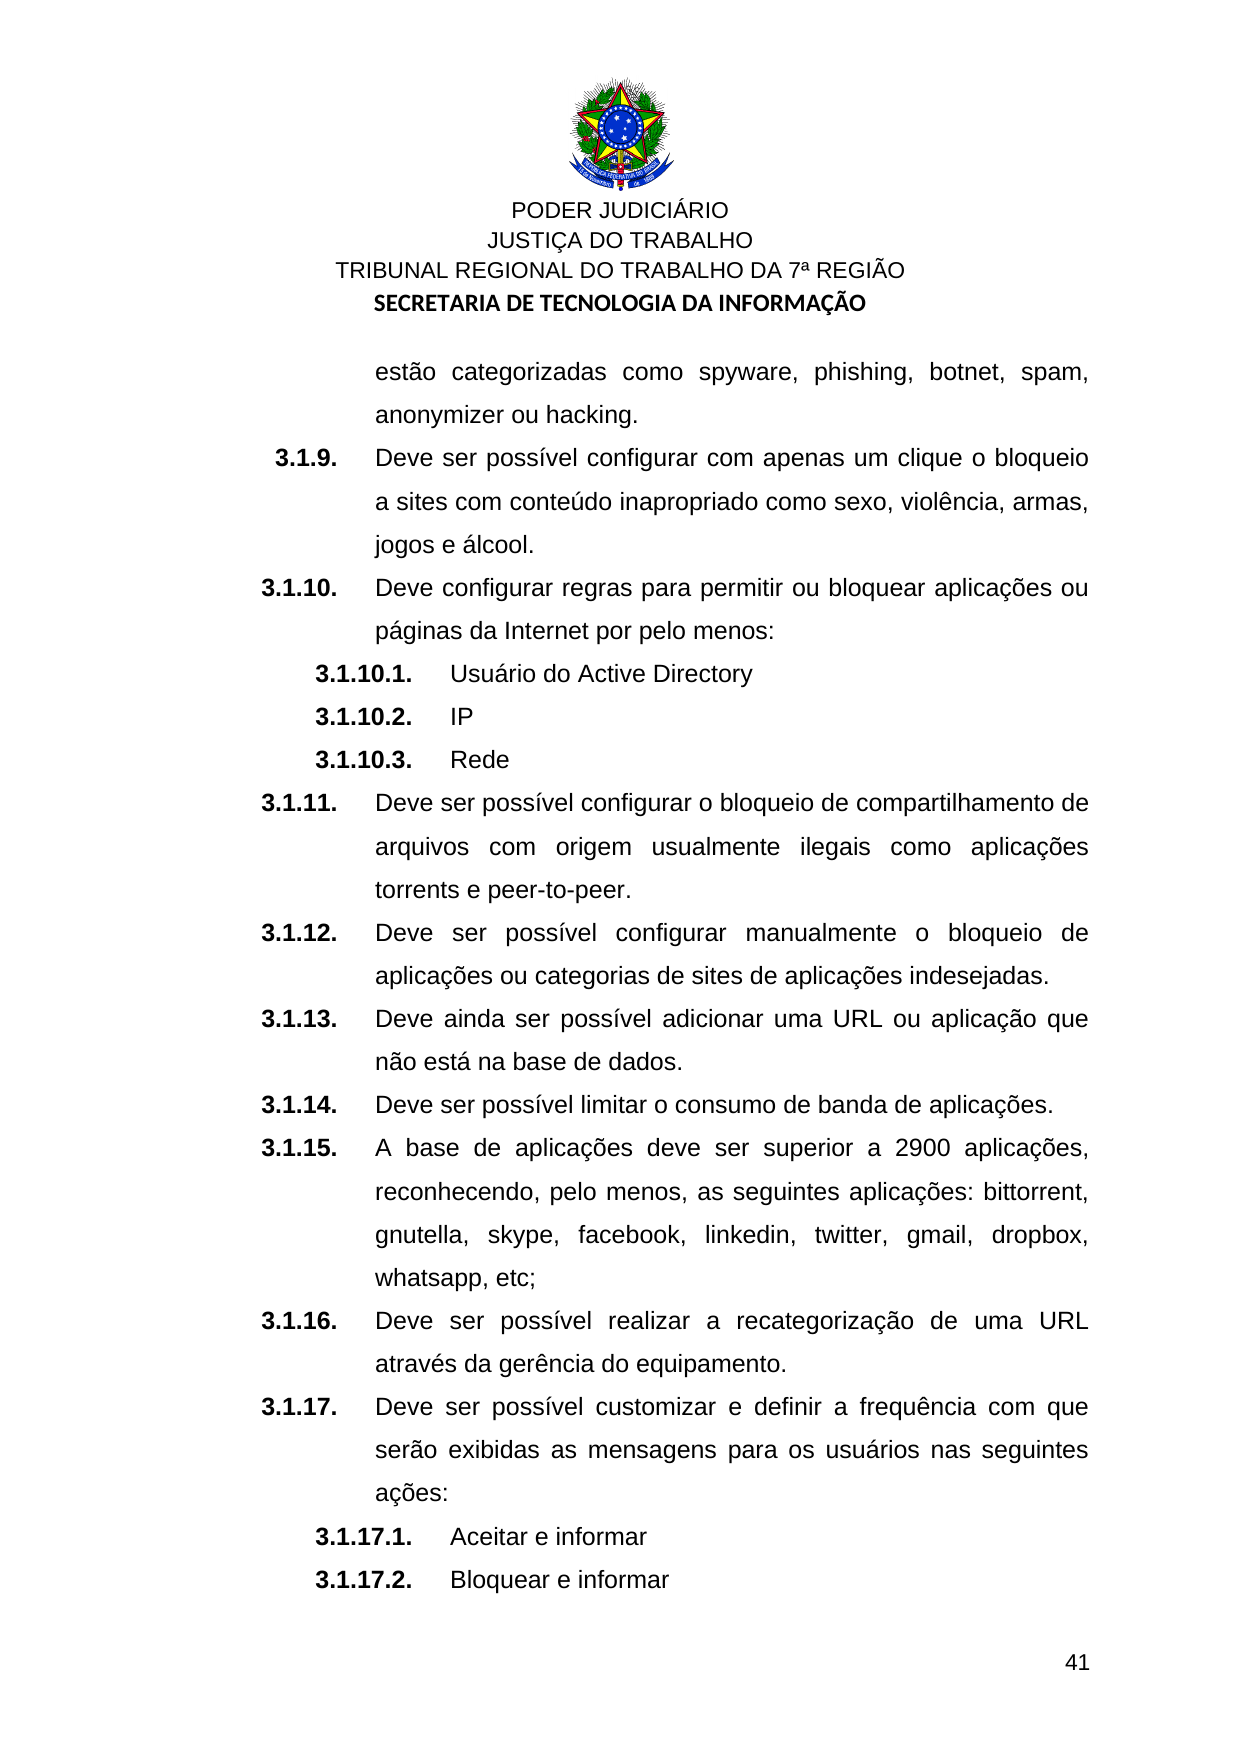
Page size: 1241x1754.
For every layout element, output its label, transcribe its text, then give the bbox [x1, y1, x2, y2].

list Usuário do Active Directory [412, 659, 1090, 688]
list Deve ser possível configurar com apenas um clique o bloqueio a sites com conteúdo inapropriado como sexo, violência, armas, jogos e álcool. [337, 443, 1090, 558]
list Deve ser possível customizar e definir a frequência com que serão exibidas as mensagens para os usuários nas seguintes ações: [337, 1392, 1090, 1507]
list Deve ser possível realizar a recategorização de uma URL através da gerência do equipamento. [337, 1306, 1090, 1378]
list Deve ser possível configurar manualmente o bloqueio de aplicações ou categorias de sites de aplicações indesejadas. [337, 918, 1090, 990]
list Deve ser possível limitar o consumo de banda de aplicações. [337, 1090, 1090, 1119]
list A base de aplicações deve ser superior a 2900 aplicações, reconhecendo, pelo menos, as seguintes aplicações: bittorrent, gnutella, skype, facebook, linkedin, twitter, gmail, dropbox, whatsapp, etc; [337, 1133, 1090, 1292]
list Deve configurar regras para permitir ou bloquear aplicações ou páginas da Internet por pelo menos: [337, 573, 1090, 645]
picture [563, 75, 677, 193]
list Aceitar e informar [412, 1522, 1090, 1550]
list Bloquear e informar [412, 1565, 1090, 1593]
list Deve ser possível configurar o bloqueio de compartilhamento de arquivos com origem usualmente ilegais como aplicações torrents e peer-to-peer. [337, 788, 1090, 903]
list IP [412, 702, 1090, 731]
list Deve ainda ser possível adicionar uma URL ou aplicação que não está na base de dados. [337, 1004, 1090, 1076]
list Rede [412, 745, 1090, 774]
